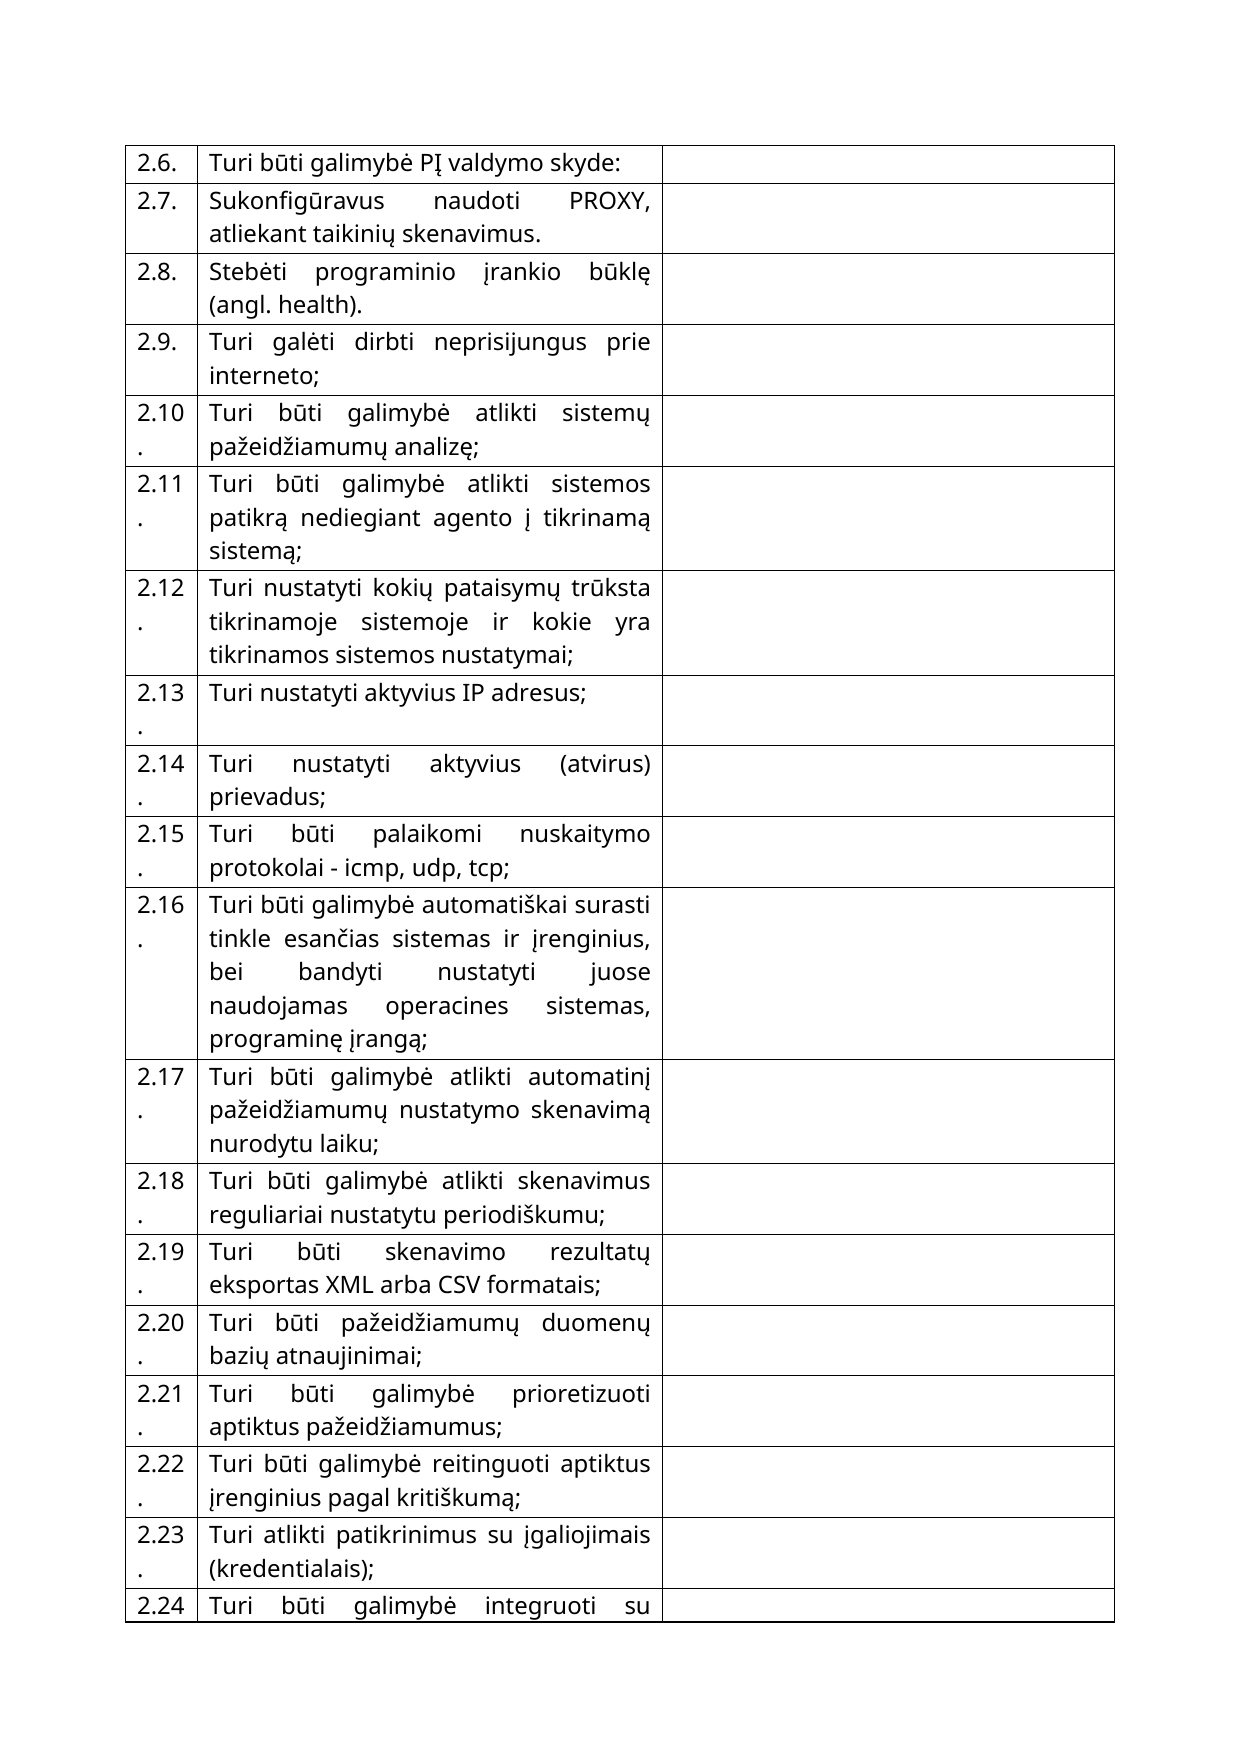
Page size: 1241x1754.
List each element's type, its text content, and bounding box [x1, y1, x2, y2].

table_cell 2.19. [126, 1235, 197, 1304]
table_cell 2.10. [126, 396, 197, 466]
table_cell [663, 184, 1114, 253]
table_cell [198, 1589, 662, 1621]
table_cell 2.20. [126, 1306, 197, 1375]
table_cell Turi nustatyti aktyvius (atvirus) prievadus; [198, 746, 662, 816]
table_cell [663, 571, 1114, 674]
table_cell [663, 746, 1114, 816]
table_cell [663, 254, 1114, 324]
table_cell [663, 1518, 1114, 1588]
table_cell 2.7. [126, 184, 197, 253]
table_cell Stebėti programinio įrankio būklę (angl. health). [198, 254, 662, 324]
table_cell 2.9. [126, 325, 197, 395]
table_cell Turi būti galimybė atlikti automatinį pažeidžiamumų nustatymo skenavimą nurodytu laiku; [198, 1060, 662, 1163]
table_cell 2.11. [126, 467, 197, 570]
table_cell 2.16. [126, 888, 197, 1058]
table_cell 2.23. [126, 1518, 197, 1588]
table_cell 2.17. [126, 1060, 197, 1163]
table_cell 2.14. [126, 746, 197, 816]
table_cell Turi būti galimybė PĮ valdymo skyde: [198, 146, 662, 182]
table_cell [663, 325, 1114, 395]
table_cell Turi nustatyti kokių pataisymų trūksta tikrinamoje sistemoje ir kokie yra tikrinamos sistemos nustatymai; [198, 571, 662, 674]
table_cell [663, 1164, 1114, 1234]
table_cell 2.12. [126, 571, 197, 674]
table_cell 2.18. [126, 1164, 197, 1234]
table_cell Turi būti galimybė atlikti sistemos patikrą nediegiant agento į tikrinamą sistemą; [198, 467, 662, 570]
table_cell [663, 676, 1114, 745]
table_cell [663, 817, 1114, 887]
table_cell [663, 1060, 1114, 1163]
table_cell Turi būti palaikomi nuskaitymo protokolai - icmp, udp, tcp; [198, 817, 662, 887]
table_cell Turi būti pažeidžiamumų duomenų bazių atnaujinimai; [198, 1306, 662, 1375]
table_cell Turi būti galimybė atlikti skenavimus reguliariai nustatytu periodiškumu; [198, 1164, 662, 1234]
table_cell [663, 1376, 1114, 1446]
table_cell [663, 396, 1114, 466]
table_cell [663, 1447, 1114, 1517]
table_cell 2.6. [126, 146, 197, 182]
table_cell 2.13. [126, 676, 197, 745]
table_cell [663, 1306, 1114, 1375]
table_cell Sukonfigūravus naudoti PROXY, atliekant taikinių skenavimus. [198, 184, 662, 253]
table_cell Turi būti galimybė prioretizuoti aptiktus pažeidžiamumus; [198, 1376, 662, 1446]
table_cell Turi atlikti patikrinimus su įgaliojimais (kredentialais); [198, 1518, 662, 1588]
table_cell [663, 467, 1114, 570]
table_cell [663, 1235, 1114, 1304]
table_cell [663, 146, 1114, 182]
table_cell Turi galėti dirbti neprisijungus prie interneto; [198, 325, 662, 395]
table_cell [663, 888, 1114, 1058]
table_cell Turi būti galimybė automatiškai surasti tinkle esančias sistemas ir įrenginius, bei bandyti nustatyti juose naudojamas operacines sistemas, programinę įrangą; [198, 888, 662, 1058]
table_cell Turi būti galimybė reitinguoti aptiktus įrenginius pagal kritiškumą; [198, 1447, 662, 1517]
table_cell Turi nustatyti aktyvius IP adresus; [198, 676, 662, 745]
table_cell Turi būti skenavimo rezultatų eksportas XML arba CSV formatais; [198, 1235, 662, 1304]
table_cell 2.22. [126, 1447, 197, 1517]
table_cell 2.15. [126, 817, 197, 887]
table_cell [663, 1589, 1114, 1621]
table_cell 2.21. [126, 1376, 197, 1446]
table_cell Turi būti galimybė atlikti sistemų pažeidžiamumų analizę; [198, 396, 662, 466]
table_cell 2.24. [126, 1589, 197, 1621]
table_cell 2.8. [126, 254, 197, 324]
